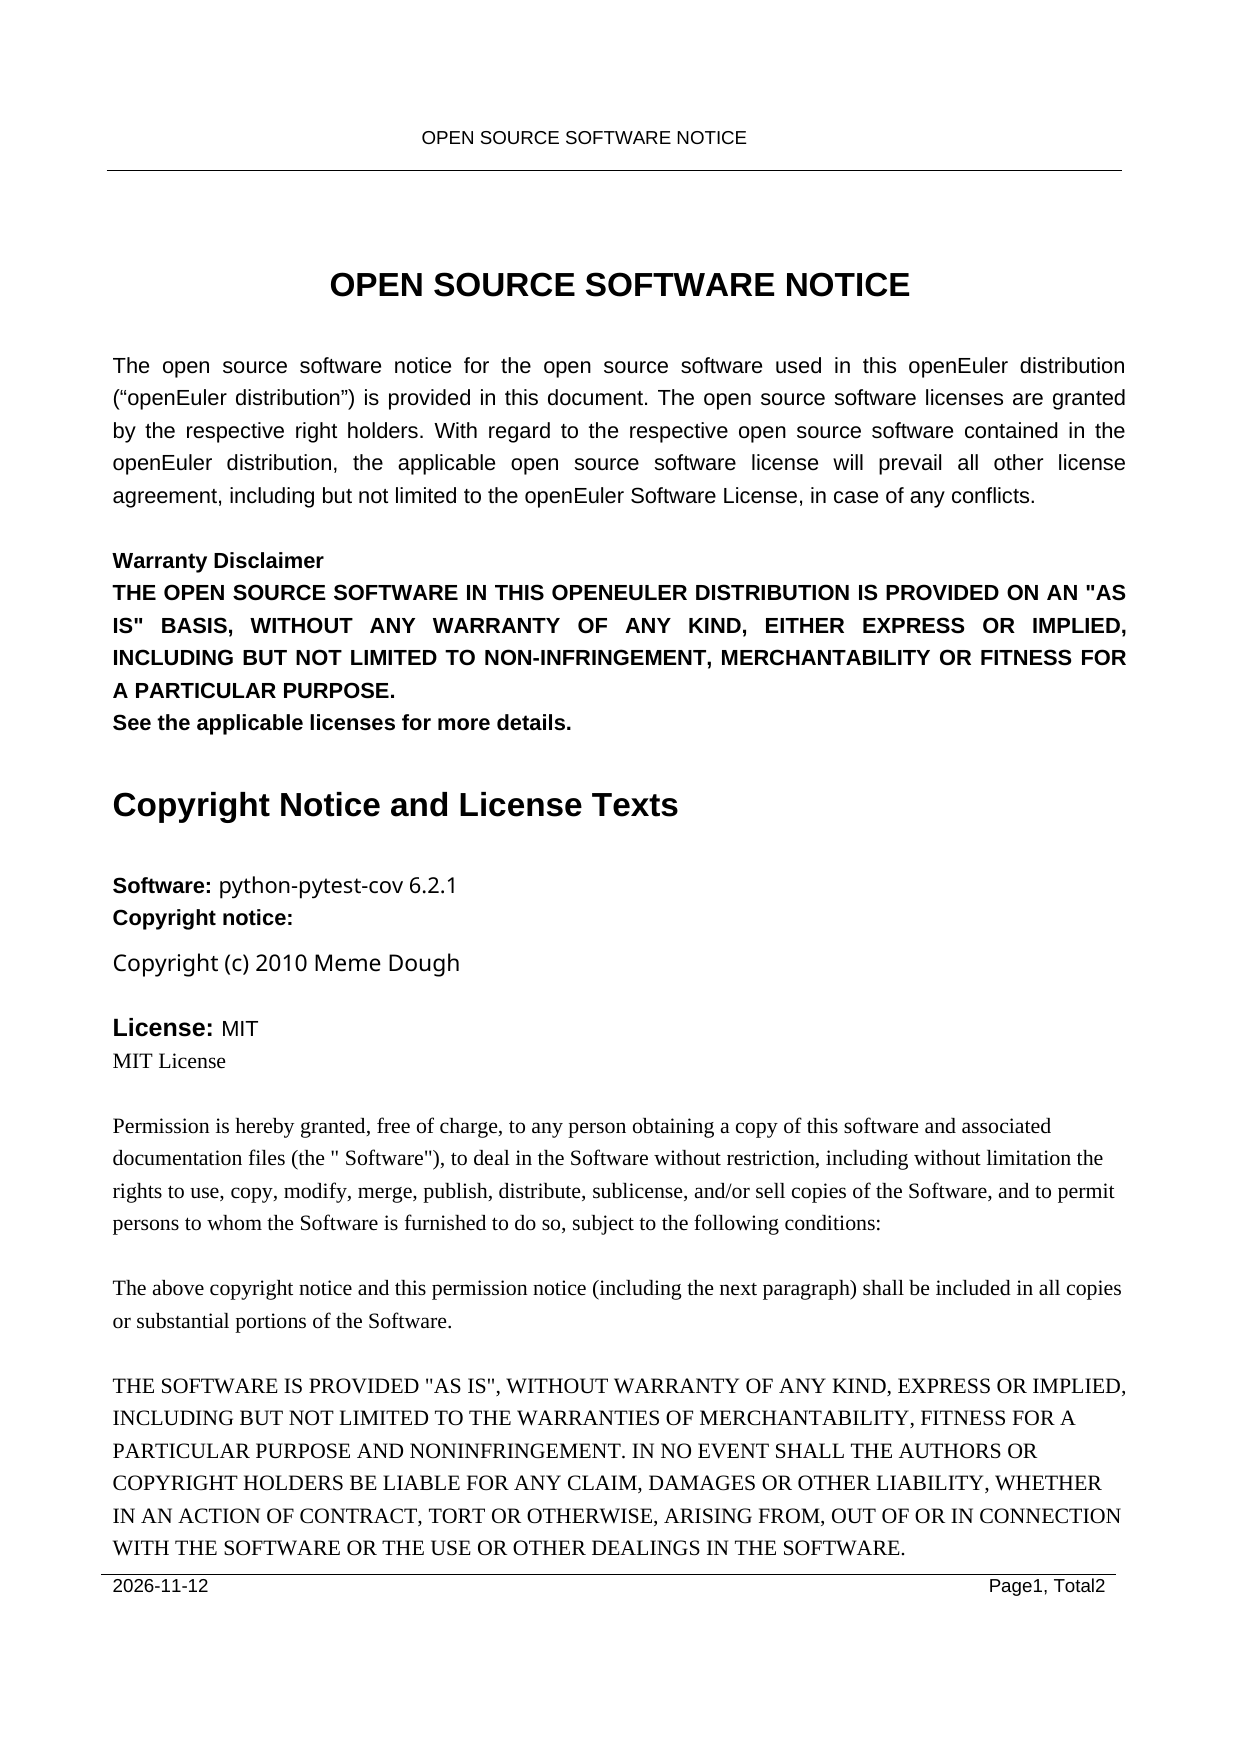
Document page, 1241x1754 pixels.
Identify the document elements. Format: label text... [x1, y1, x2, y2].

text Copyright notice: [112, 901, 1128, 934]
title Software: python-pytest-cov 6.2.1 [112, 869, 1128, 901]
text THE OPEN SOURCE SOFTWARE IN THIS OPENEULER DISTRIBUTION IS PROVIDED ON AN "AS IS" BASIS, WITHOUT ANY WARRANTY OF ANY KIND, EITHER EXPRESS OR IMPLIED, INCLUDING BUT NOT LIMITED TO NON-INFRINGEMENT, MERCHANTABILITY OR FITNESS FOR A PARTICULAR PURPOSE. See the applicable licenses for more details. [112, 576, 1128, 739]
text OPEN SOURCE SOFTWARE NOTICE [112, 251, 1128, 316]
text Warranty Disclaimer [112, 544, 1128, 576]
text The open source software notice for the open source software used in this openEuler distribution (“openEuler distribution”) is provided in this document. The open source software licenses are granted by the respective right holders. With regard to the respective open source software contained in the openEuler distribution, the applicable open source software license will prevail all other license agreement, including but not limited to the openEuler Software License, in case of any conflicts. [112, 349, 1128, 511]
text Copyright (c) 2010 Meme Dough [112, 947, 1128, 1012]
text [112, 1044, 1128, 1564]
text License: MIT [112, 1012, 1128, 1044]
text Copyright Notice and License Texts [112, 771, 1128, 836]
